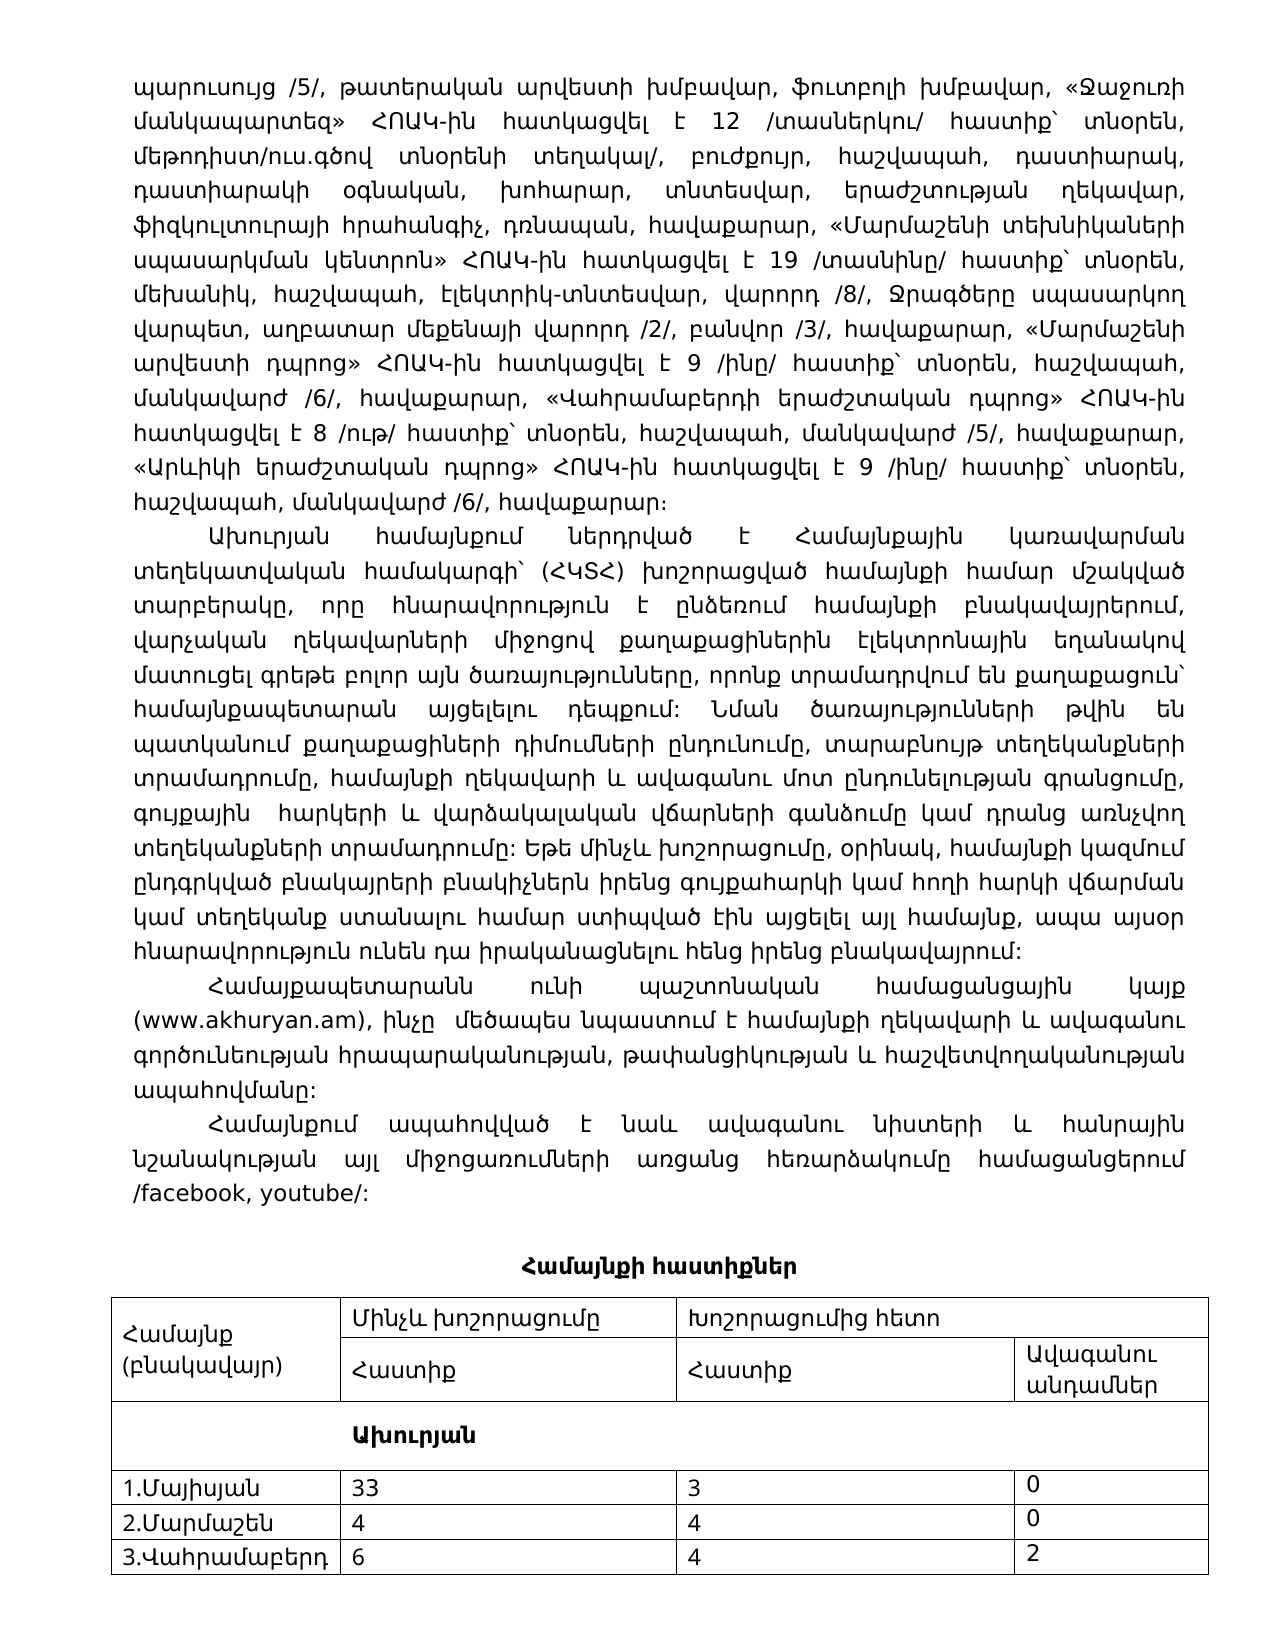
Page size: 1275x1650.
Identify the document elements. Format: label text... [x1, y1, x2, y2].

table_cell Ախուրյան [340, 1402, 1014, 1470]
table_cell Ավագանու անդամներ [1015, 1338, 1208, 1401]
table_cell 1.Մայիսյան [112, 1471, 340, 1504]
table_cell 3.Վահրամաբերդ [112, 1540, 340, 1573]
table_cell 0 [1015, 1505, 1208, 1539]
text Համայնքի հաստիքներ [133, 1250, 1186, 1281]
table_cell 33 [341, 1471, 676, 1504]
table_cell [1015, 1402, 1208, 1470]
text Համայնքում ապահովված է նաև ավագանու նիստերի և հանրային նշանակության այլ միջոցառումների առցանց հեռարձակումը համացանցերում /facebook, youtube/: [133, 1111, 1186, 1207]
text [133, 74, 1186, 516]
text Ախուրյան համայնքում ներդրված է Համայնքային կառավարման տեղեկատվական համակարգի՝ (ՀԿՏՀ) խոշորացված համայնքի համար մշակված տարբերակը, որը հնարավորություն է ընձեռում համայնքի բնակավայրերում, վարչական ղեկավարների միջոցով քաղաքացիներին էլեկտրոնային եղանակով մատուցել գրեթե բոլոր այն ծառայությունները, որոնք տրամադրվում են քաղաքացուն՝ համայնքապետարան այցելելու դեպքում: Նման ծառայությունների թվին են պատկանում քաղաքացիների դիմումների ընդունումը, տարաբնույթ տեղեկանքների տրամադրումը, համայնքի ղեկավարի և ավագանու մոտ ընդունելության գրանցումը, գույքային հարկերի և վարձակալական վճարների գանձումը կամ դրանց առնչվող տեղեկանքների տրամադրումը: Եթե մինչև խոշորացումը, օրինակ, համայնքի կազմում ընդգրկված բնակայրերի բնակիչներն իրենց գույքահարկի կամ հողի հարկի վճարման կամ տեղեկանք ստանալու համար ստիպված էին այցելել այլ համայնք, ապա այսօր հնարավորություն ունեն դա իրականացնելու հենց իրենց բնակավայրում: [133, 523, 1186, 965]
table_cell 6 [341, 1540, 676, 1573]
table_cell 4 [677, 1505, 1014, 1539]
table_header Մինչև խոշորացումը [341, 1298, 676, 1337]
table_cell Հաստիք [677, 1338, 1014, 1401]
table_cell 4 [677, 1540, 1014, 1573]
table_header Խոշորացումից հետո [677, 1298, 1208, 1337]
table_cell 2.Մարմաշեն [112, 1505, 340, 1539]
table_cell 0 [1015, 1471, 1208, 1504]
table_cell [112, 1402, 340, 1470]
table_cell 2 [1015, 1540, 1208, 1573]
table_header Համայնք (բնակավայր) [112, 1298, 340, 1401]
table_cell Հաստիք [341, 1338, 676, 1401]
table_cell 4 [341, 1505, 676, 1539]
text Համայքապետարանն ունի պաշտոնական համացանցային կայք (www.akhuryan.am), ինչը մեծապես նպաստում է համայնքի ղեկավարի և ավագանու գործունեության հրապարականության, թափանցիկության և հաշվետվողականության ապահովմանը: [133, 973, 1186, 1103]
table_cell 3 [677, 1471, 1014, 1504]
